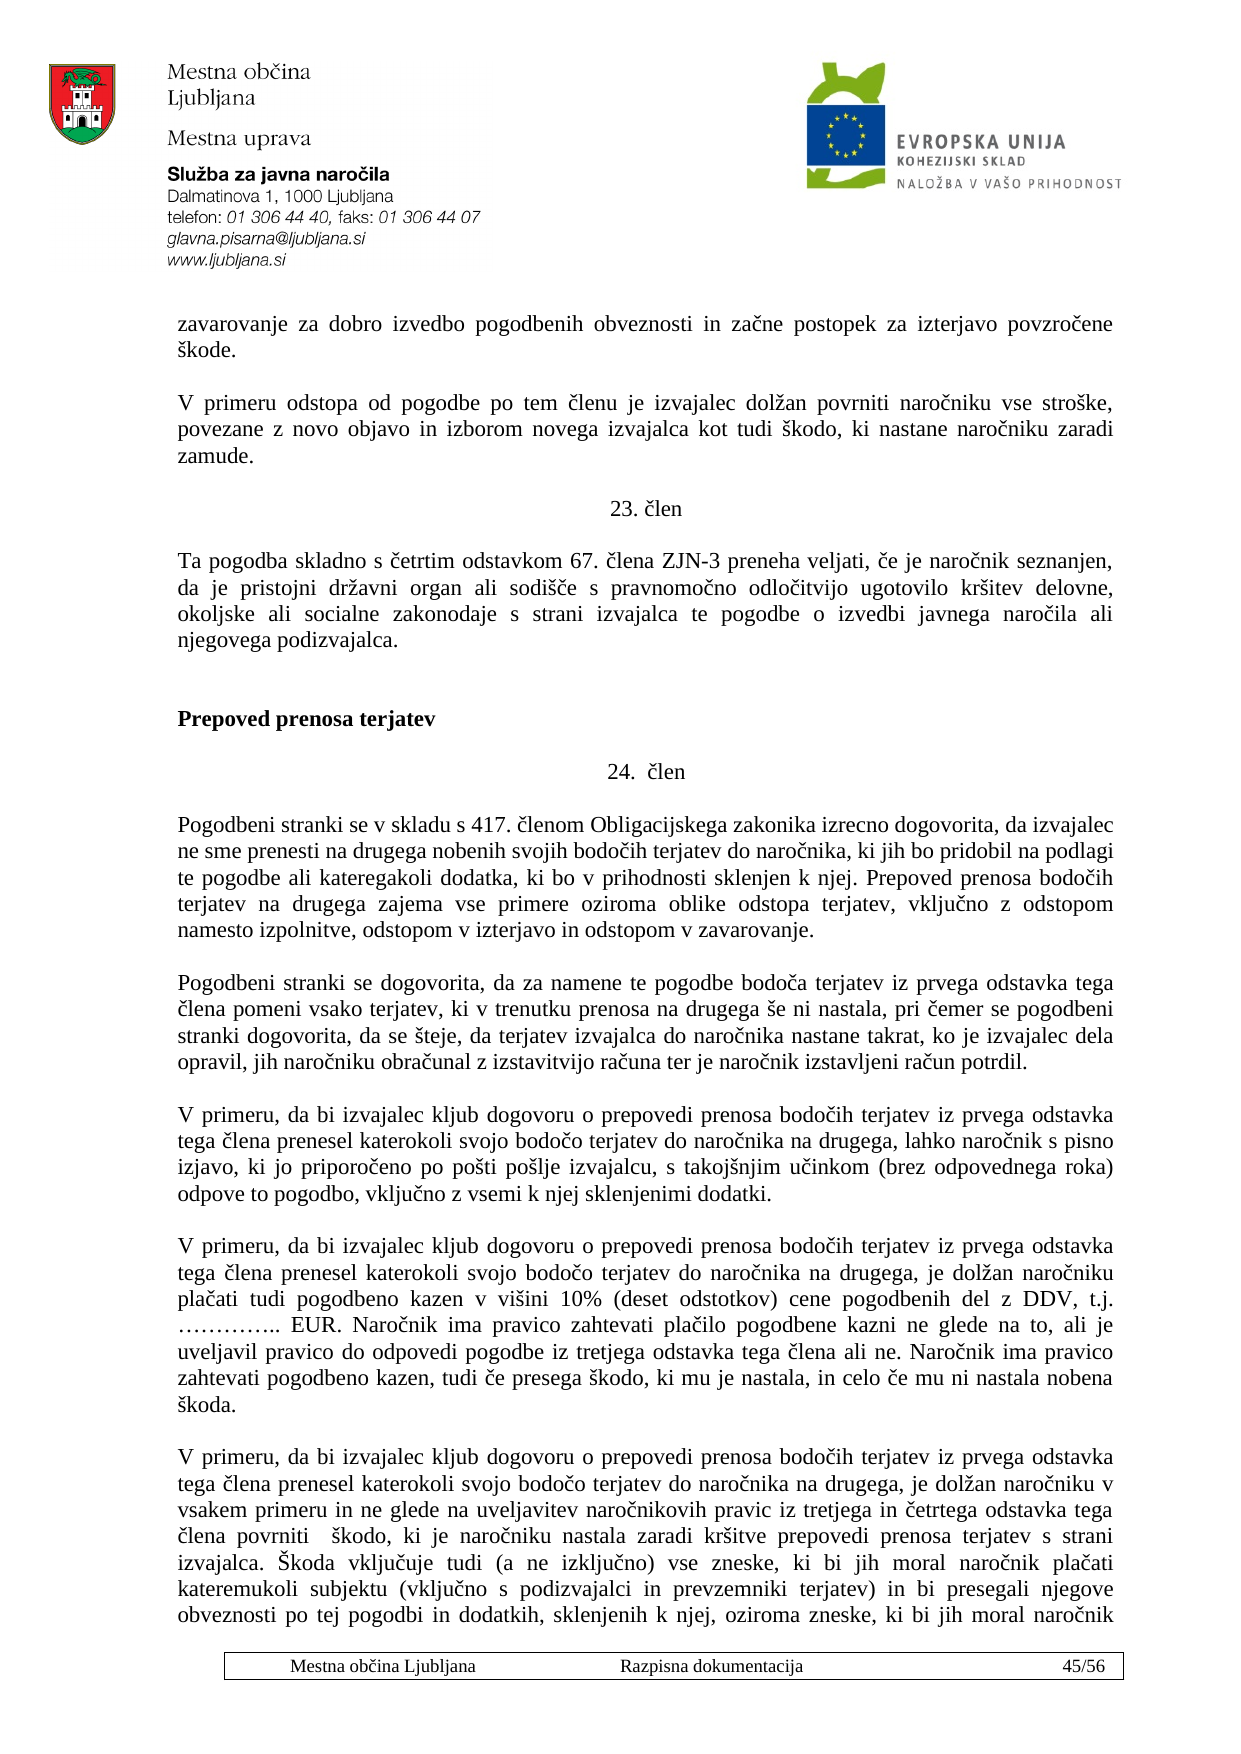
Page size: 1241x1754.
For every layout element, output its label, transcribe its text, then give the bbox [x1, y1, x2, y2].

picture [49, 61, 493, 272]
text Ta pogodba skladno s četrtim odstavkom 67. člena ZJN-3 preneha veljati, če je naročnik seznanjen, da je pristojni državni organ ali sodišče s pravnomočno odločitvijo ugotovilo kršitev delovne, okoljske ali socialne zakonodaje s strani izvajalca te pogodbe o izvedbi javnega naročila ali njegovega podizvajalca. [177, 547, 1115, 653]
text 24. člen [177, 758, 1115, 784]
text V primeru, da bi izvajalec kljub dogovoru o prepovedi prenosa bodočih terjatev iz prvega odstavka tega člena prenesel katerokoli svojo bodočo terjatev do naročnika na drugega, je dolžan naročniku plačati tudi pogodbeno kazen v višini 10% (deset odstotkov) cene pogodbenih del z DDV, t.j. ………….. EUR. Naročnik ima pravico zahtevati plačilo pogodbene kazni ne glede na to, ali je uveljavil pravico do odpovedi pogodbe iz tretjega odstavka tega člena ali ne. Naročnik ima pravico zahtevati pogodbeno kazen, tudi če presega škodo, ki mu je nastala, in celo če mu ni nastala nobena škoda. [177, 1232, 1115, 1417]
text Pogodbeni stranki se dogovorita, da za namene te pogodbe bodoča terjatev iz prvega odstavka tega člena pomeni vsako terjatev, ki v trenutku prenosa na drugega še ni nastala, pri čemer se pogodbeni stranki dogovorita, da se šteje, da terjatev izvajalca do naročnika nastane takrat, ko je izvajalec dela opravil, jih naročniku obračunal z izstavitvijo računa ter je naročnik izstavljeni račun potrdil. [177, 969, 1115, 1074]
list V primeru odstopa od pogodbe po tem členu je izvajalec dolžan povrniti naročniku vse stroške, povezane z novo objavo in izborom novega izvajalca kot tudi škodo, ki nastane naročniku zaradi zamude. [177, 389, 1115, 468]
text Prepoved prenosa terjatev [177, 705, 1115, 732]
picture [725, 8, 1165, 232]
text V primeru, da bi izvajalec kljub dogovoru o prepovedi prenosa bodočih terjatev iz prvega odstavka tega člena prenesel katerokoli svojo bodočo terjatev do naročnika na drugega, lahko naročnik s pisno izjavo, ki jo priporočeno po pošti pošlje izvajalcu, s takojšnjim učinkom (brez odpovednega roka) odpove to pogodbo, vključno z vsemi k njej sklenjenimi dodatki. [177, 1101, 1115, 1206]
text Pogodbeni stranki se v skladu s 417. členom Obligacijskega zakonika izrecno dogovorita, da izvajalec ne sme prenesti na drugega nobenih svojih bodočih terjatev do naročnika, ki jih bo pridobil na podlagi te pogodbe ali kateregakoli dodatka, ki bo v prihodnosti sklenjen k njej. Prepoved prenosa bodočih terjatev na drugega zajema vse primere oziroma oblike odstopa terjatev, vključno z odstopom namesto izpolnitve, odstopom v izterjavo in odstopom v zavarovanje. [177, 811, 1115, 943]
list 23. člen [177, 494, 1115, 521]
